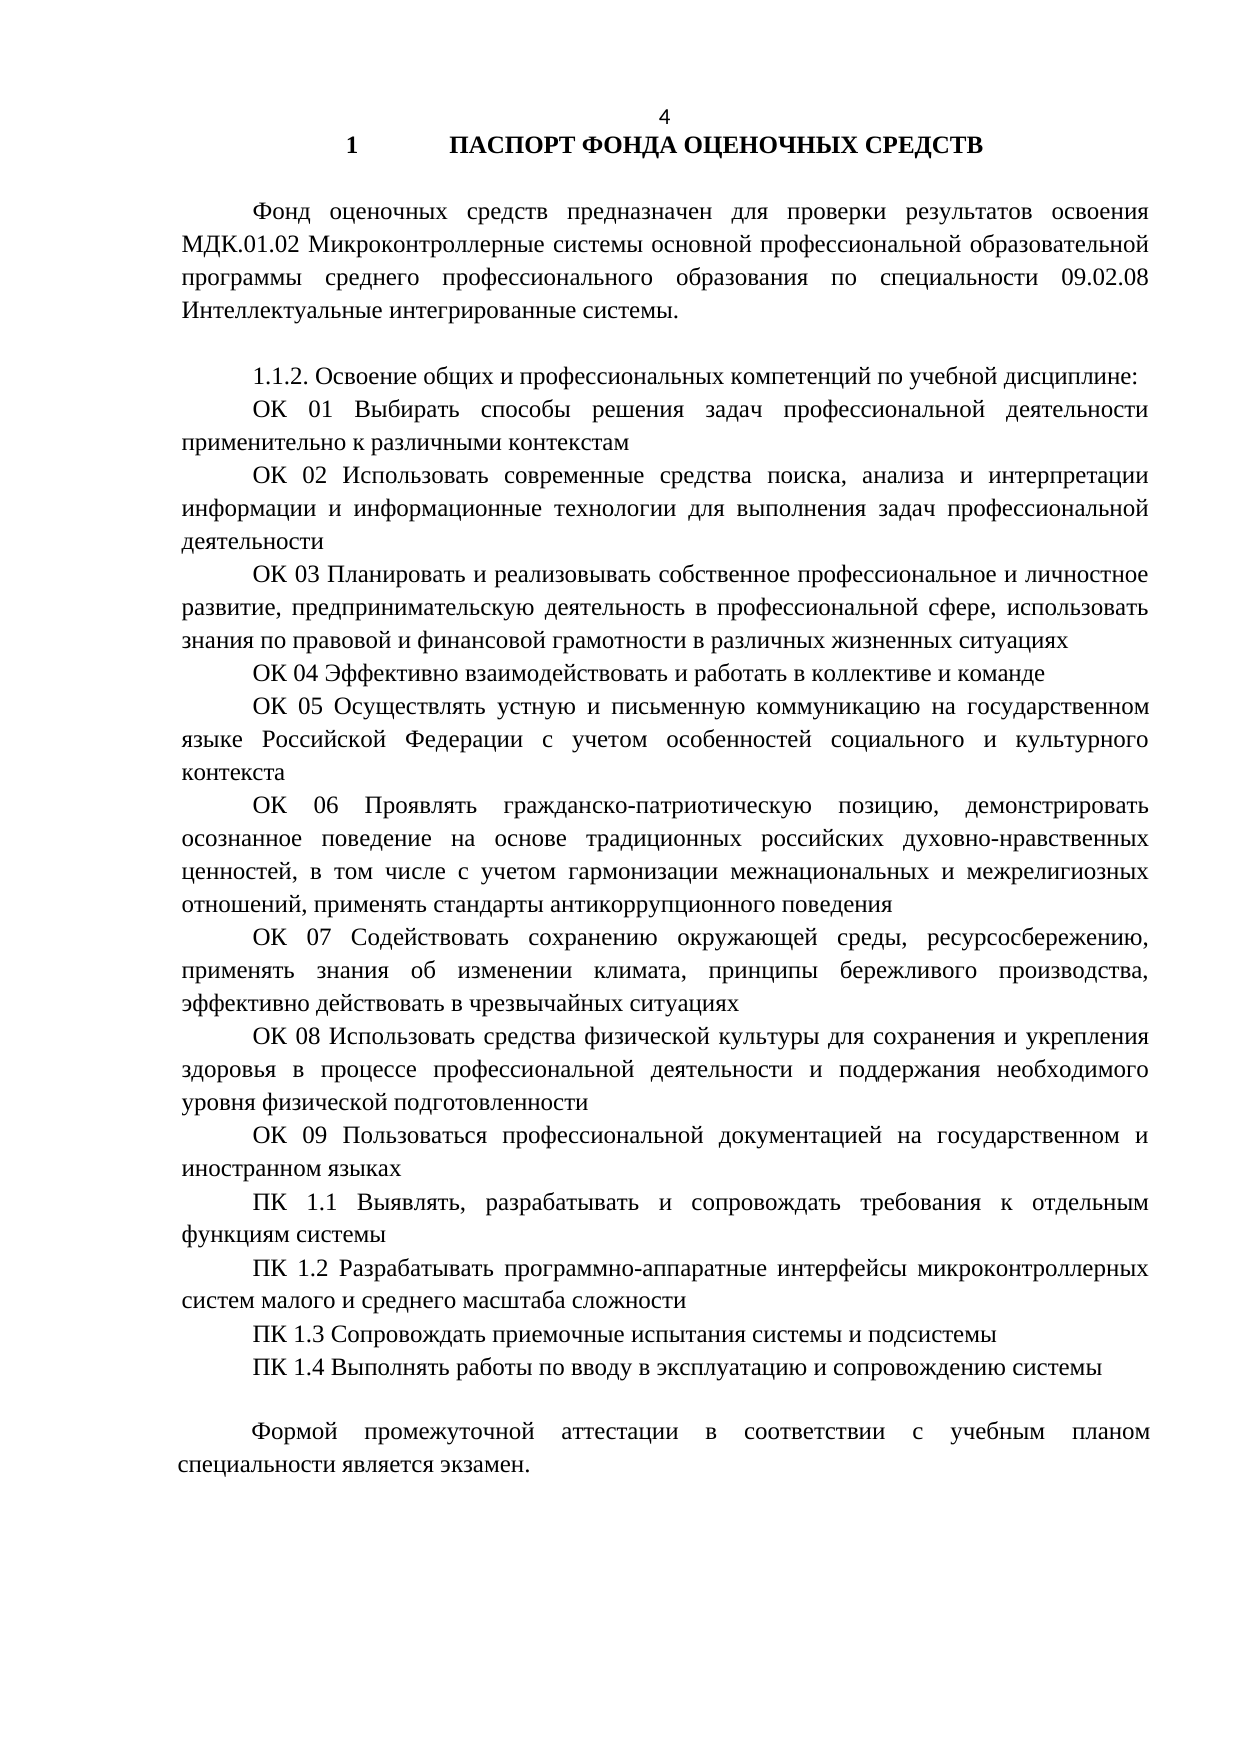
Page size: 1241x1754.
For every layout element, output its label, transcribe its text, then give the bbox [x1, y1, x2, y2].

text ПК 1.1 Выявлять, разрабатывать и сопровождать требования к отдельным функциям системы [181, 1187, 1149, 1248]
text ОК 03 Планировать и реализовывать собственное профессиональное и личностное развитие, предпринимательскую деятельность в профессиональной сфере, использовать знания по правовой и финансовой грамотности в различных жизненных ситуациях [181, 559, 1149, 654]
text ОК 05 Осуществлять устную и письменную коммуникацию на государственном языке Российской Федерации с учетом особенностей социального и культурного контекста [181, 691, 1149, 786]
text ОК 01 Выбирать способы решения задач профессиональной деятельности применительно к различными контекстам [181, 394, 1149, 456]
text ОК 07 Содействовать сохранению окружающей среды, ресурсосбережению, применять знания об изменении климата, принципы бережливого производства, эффективно действовать в чрезвычайных ситуациях [181, 922, 1149, 1017]
text ПК 1.4 Выполнять работы по вводу в эксплуатацию и сопровождению системы [181, 1352, 1149, 1380]
text ОК 04 Эффективно взаимодействовать и работать в коллективе и команде [181, 658, 1149, 687]
text 1.1.2. Освоение общих и профессиональных компетенций по учебной дисциплине: [181, 361, 1149, 390]
text ПК 1.3 Сопровождать приемочные испытания системы и подсистемы [181, 1319, 1149, 1347]
text ОК 06 Проявлять гражданско-патриотическую позицию, демонстрировать осознанное поведение на основе традиционных российских духовно-нравственных ценностей, в том числе с учетом гармонизации межнациональных и межрелигиозных отношений, применять стандарты антикоррупционного поведения [181, 790, 1149, 918]
text ПК 1.2 Разрабатывать программно-аппаратные интерфейсы микроконтроллерных систем малого и среднего масштаба сложности [181, 1253, 1149, 1314]
text Фонд оценочных средств предназначен для проверки результатов освоения МДК.01.02 Микроконтроллерные системы основной профессиональной образовательной программы среднего профессионального образования по специальности 09.02.08 Интеллектуальные интегрированные системы. [181, 196, 1149, 324]
text ОК 09 Пользоваться профессиональной документацией на государственном и иностранном языках [181, 1121, 1149, 1182]
text ОК 08 Использовать средства физической культуры для сохранения и укрепления здоровья в процессе профессиональной деятельности и поддержания необходимого уровня физической подготовленности [181, 1021, 1149, 1116]
text ОК 02 Использовать современные средства поиска, анализа и интерпретации информации и информационные технологии для выполнения задач профессиональной деятельности [181, 460, 1149, 555]
list ПАСПОРТ ФОНДА ОЦЕНОЧНЫХ СРЕДСТВ [177, 130, 1152, 159]
text Формой промежуточной аттестации в соответствии с учебным планом специальности является экзамен. [177, 1416, 1152, 1478]
